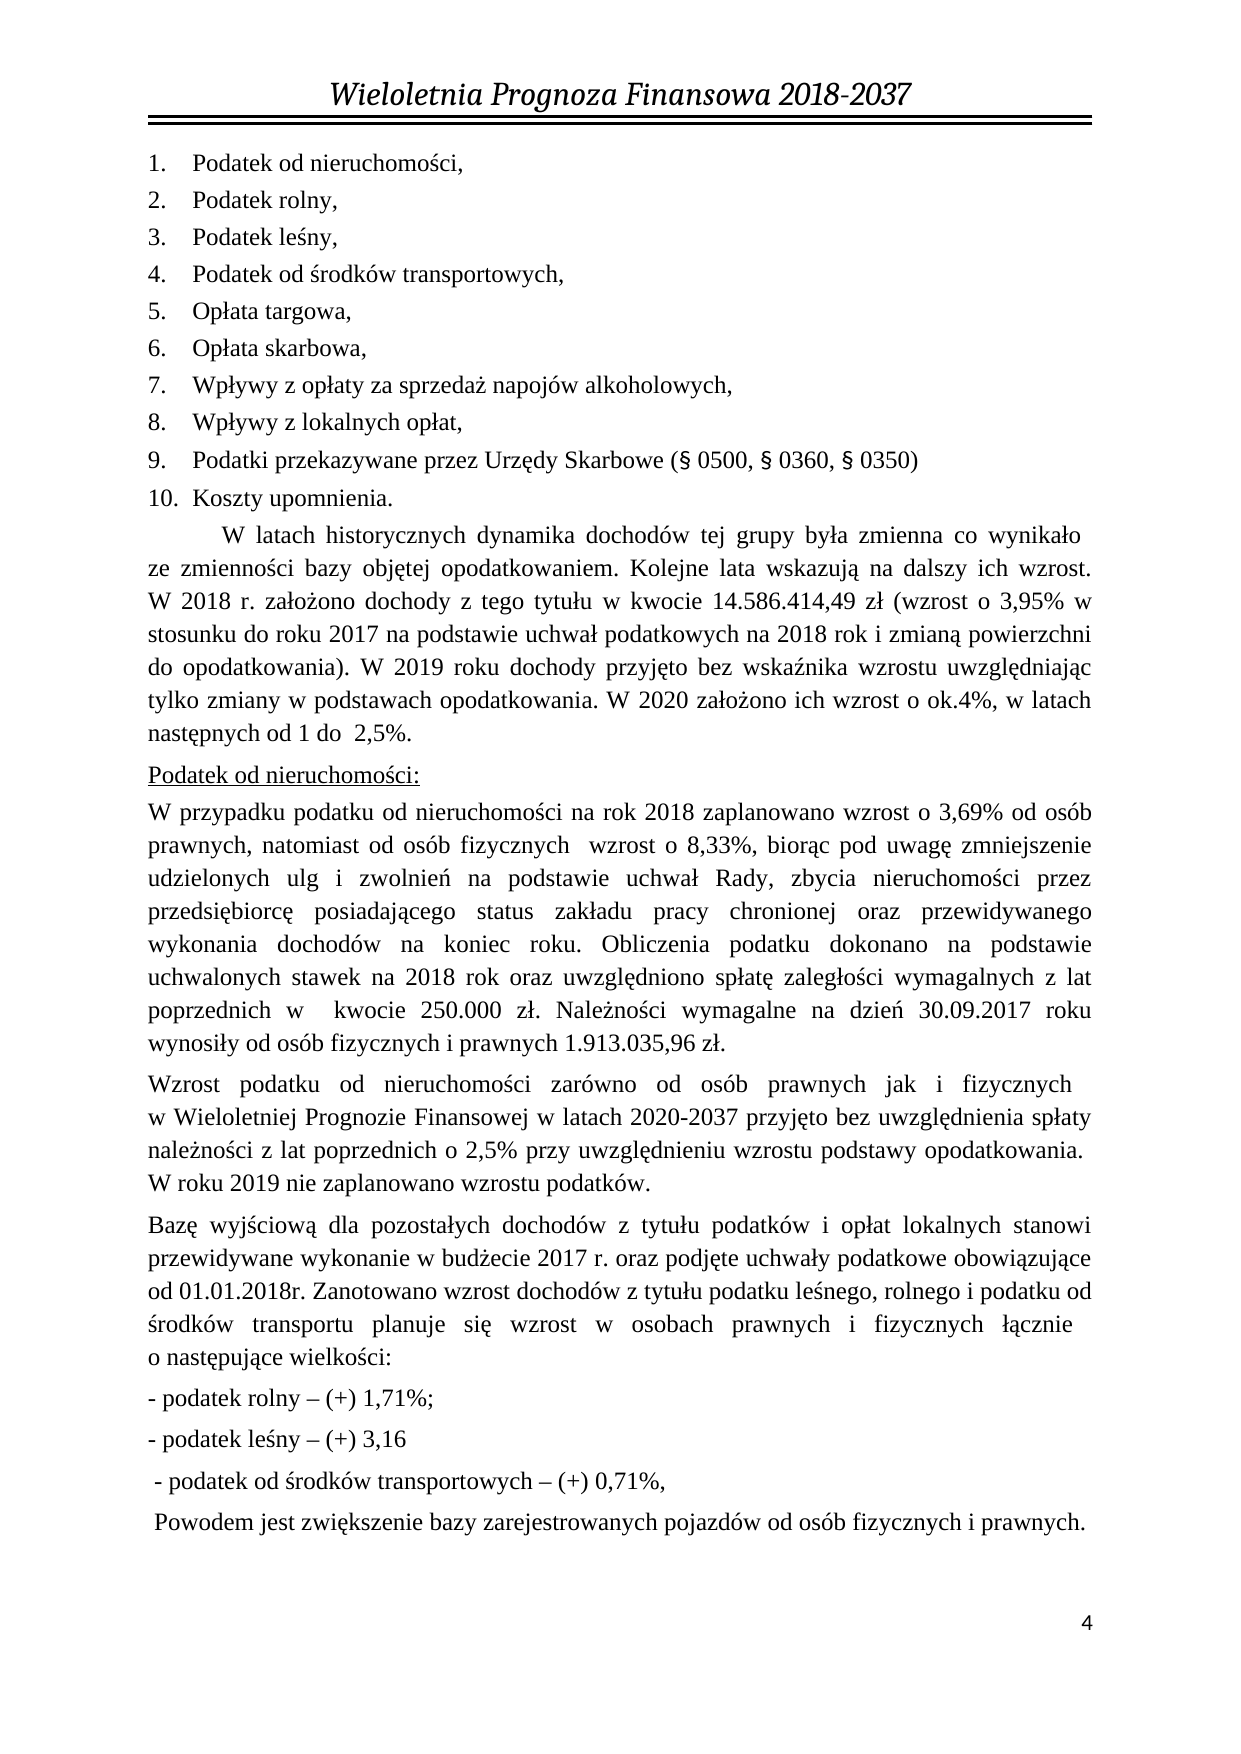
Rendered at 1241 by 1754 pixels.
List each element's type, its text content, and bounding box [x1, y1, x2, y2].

text 6. Opłata skarbowa, [148, 333, 1092, 362]
text 8. Wpływy z lokalnych opłat, [148, 407, 1092, 436]
text 7. Wpływy z opłaty za sprzedaż napojów alkoholowych, [148, 370, 1092, 399]
text 10. Koszty upomnienia. [148, 483, 1092, 512]
text 1. Podatek od nieruchomości, [148, 148, 1092, 176]
text Podatek od nieruchomości: [148, 760, 1092, 788]
text 9. Podatki przekazywane przez Urzędy Skarbowe (§ 0500, § 0360, § 0350) [148, 444, 1092, 475]
text Wzrost podatku od nieruchomości zarówno od osób prawnych jak i fizycznych w Wieloletniej Prognozie Finansowej w latach 2020-2037 przyjęto bez uwzględnienia spłaty należności z lat poprzednich o 2,5% przy uwzględnieniu wzrostu podstawy opodatkowania. W roku 2019 nie zaplanowano wzrostu podatków. [148, 1069, 1092, 1197]
text 4. Podatek od środków transportowych, [148, 259, 1092, 288]
text Bazę wyjściową dla pozostałych dochodów z tytułu podatków i opłat lokalnych stanowi przewidywane wykonanie w budżecie 2017 r. oraz podjęte uchwały podatkowe obowiązujące od 01.01.2018r. Zanotowano wzrost dochodów z tytułu podatku leśnego, rolnego i podatku od środków transportu planuje się wzrost w osobach prawnych i fizycznych łącznie o następujące wielkości: [148, 1210, 1092, 1371]
text 2. Podatek rolny, [148, 185, 1092, 213]
text Powodem jest zwiększenie bazy zarejestrowanych pojazdów od osób fizycznych i prawnych. [148, 1507, 1092, 1536]
text - podatek leśny – (+) 3,16 [148, 1424, 1092, 1453]
text W latach historycznych dynamika dochodów tej grupy była zmienna co wynikało ze zmienności bazy objętej opodatkowaniem. Kolejne lata wskazują na dalszy ich wzrost. W 2018 r. założono dochody z tego tytułu w kwocie 14.586.414,49 zł (wzrost o 3,95% w stosunku do roku 2017 na podstawie uchwał podatkowych na 2018 rok i zmianą powierzchni do opodatkowania). W 2019 roku dochody przyjęto bez wskaźnika wzrostu uwzględniając tylko zmiany w podstawach opodatkowania. W 2020 założono ich wzrost o ok.4%, w latach następnych od 1 do 2,5%. [148, 520, 1092, 747]
text - podatek rolny – (+) 1,71%; [148, 1383, 1092, 1412]
text - podatek od środków transportowych – (+) 0,71%, [148, 1466, 1092, 1495]
text 5. Opłata targowa, [148, 296, 1092, 325]
text W przypadku podatku od nieruchomości na rok 2018 zaplanowano wzrost o 3,69% od osób prawnych, natomiast od osób fizycznych wzrost o 8,33%, biorąc pod uwagę zmniejszenie udzielonych ulg i zwolnień na podstawie uchwał Rady, zbycia nieruchomości przez przedsiębiorcę posiadającego status zakładu pracy chronionej oraz przewidywanego wykonania dochodów na koniec roku. Obliczenia podatku dokonano na podstawie uchwalonych stawek na 2018 rok oraz uwzględniono spłatę zaległości wymagalnych z lat poprzednich w kwocie 250.000 zł. Należności wymagalne na dzień 30.09.2017 roku wynosiły od osób fizycznych i prawnych 1.913.035,96 zł. [148, 797, 1092, 1057]
text 3. Podatek leśny, [148, 222, 1092, 251]
